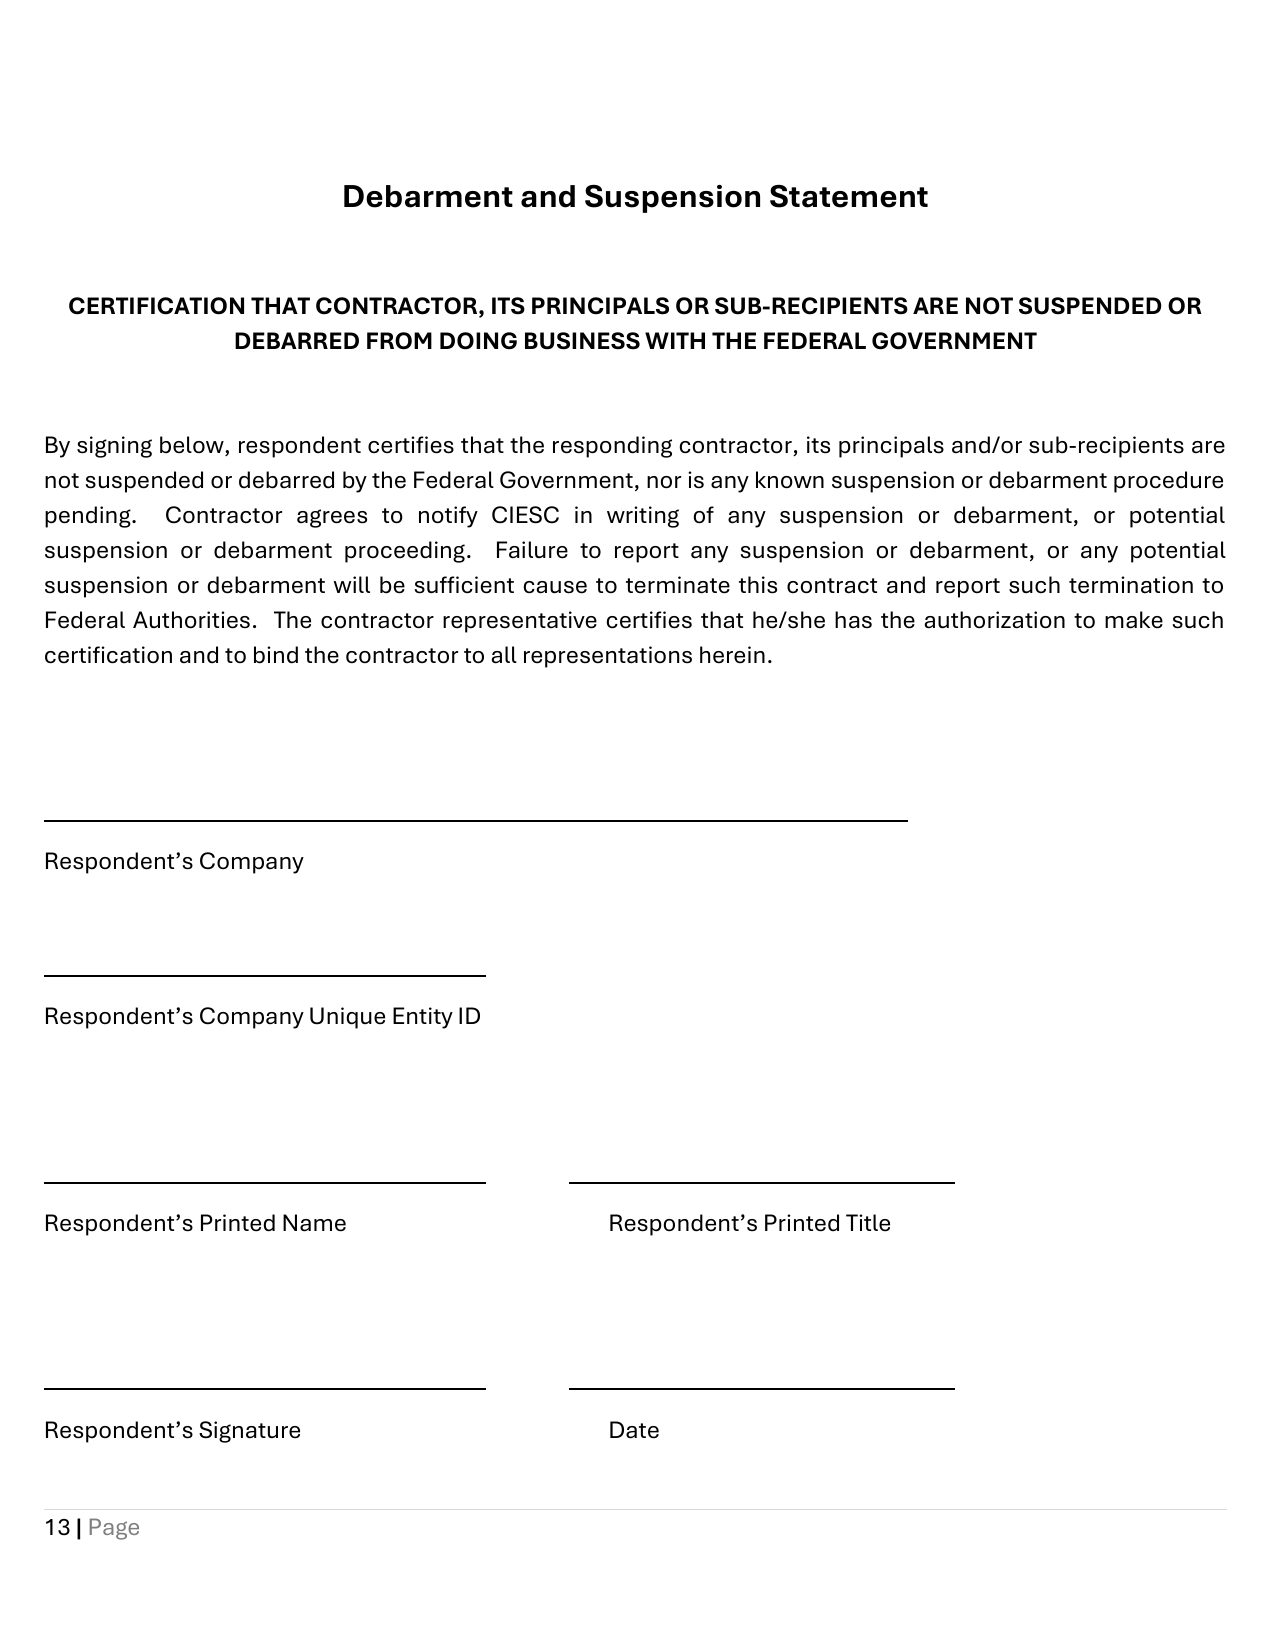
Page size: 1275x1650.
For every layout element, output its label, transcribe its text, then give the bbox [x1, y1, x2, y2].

text Respondent’s Printed Name Respondent’s Printed Title [44, 1208, 1227, 1238]
text Respondent’s Company [44, 846, 1227, 877]
text By signing below, respondent certifies that the responding contractor, its principals and/or sub-recipients are not suspended or debarred by the Federal Government, nor is any known suspension or debarment procedure pending. Contractor agrees to notify CIESC in writing of any suspension or debarment, or potential suspension or debarment proceeding. Failure to report any suspension or debarment, or any potential suspension or debarment will be sufficient cause to terminate this contract and report such termination to Federal Authorities. The contractor representative certifies that he/she has the authorization to make such certification and to bind the contractor to all representations herein. [44, 429, 1227, 670]
text Respondent’s Company Unique Entity ID [44, 1001, 1227, 1032]
text Debarment and Suspension Statement [44, 176, 1227, 217]
text Respondent’s Signature Date [44, 1414, 1227, 1445]
text CERTIFICATION THAT CONTRACTOR, ITS PRINCIPALS OR SUB-RECIPIENTS ARE NOT SUSPENDED OR DEBARRED FROM DOING BUSINESS WITH THE FEDERAL GOVERNMENT [44, 291, 1227, 357]
